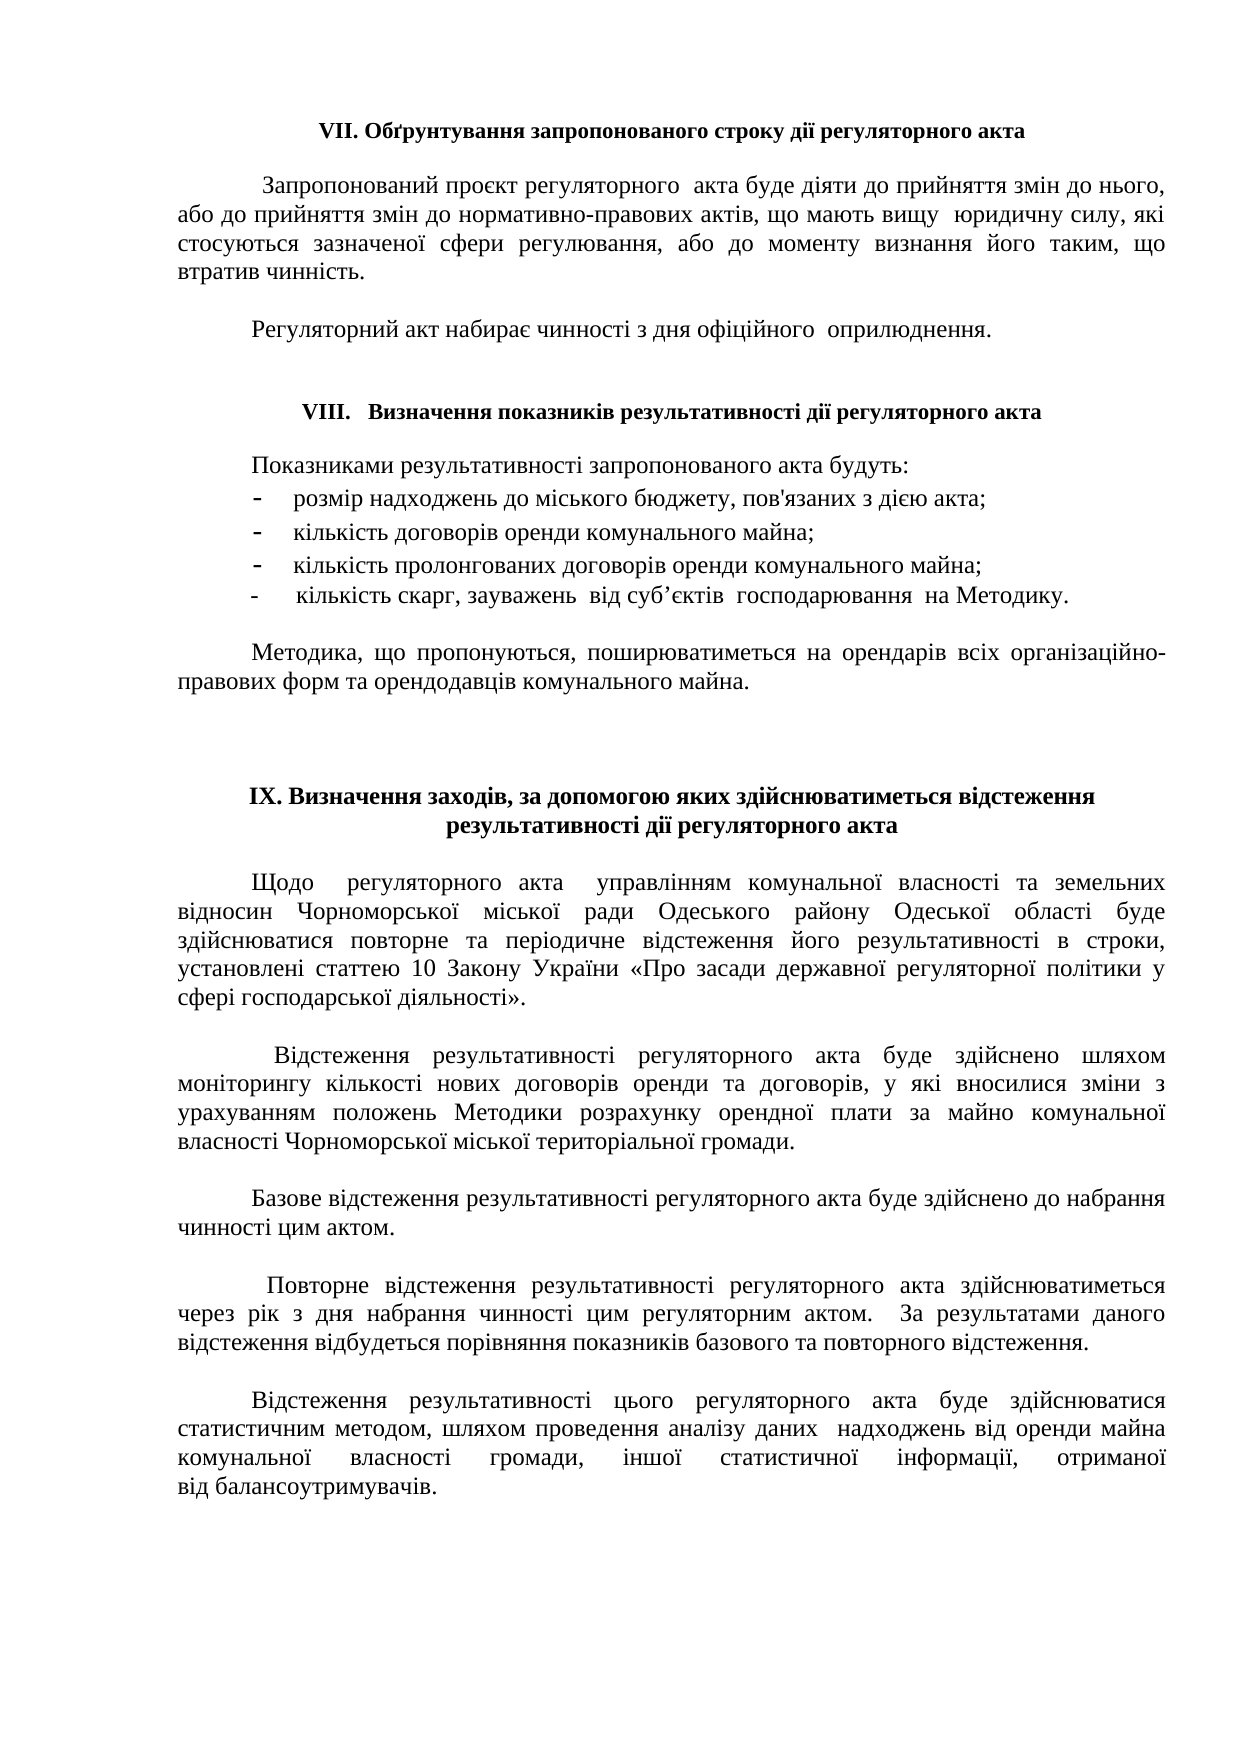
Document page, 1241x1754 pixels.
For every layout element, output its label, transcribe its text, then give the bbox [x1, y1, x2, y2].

text Базове відстеження результативності регуляторного акта буде здійснено до набрання чинності цим актом. [177, 1183, 1167, 1241]
text VІІІ. Визначення показників результативності дії регуляторного акта [177, 398, 1167, 424]
text Відстеження результативності регуляторного акта буде здійснено шляхом моніторингу кількості нових договорів оренди та договорів, у які вносилися зміни з урахуванням положень Методики розрахунку орендної плати за майно комунальної власності Чорноморської міської територіальної громади. [177, 1040, 1167, 1155]
text IX. Визначення заходів, за допомогою яких здійснюватиметься відстеження результативності дії регуляторного акта [177, 781, 1167, 838]
text Запропонований проєкт регуляторного акта буде діяти до прийняття змін до нього, або до прийняття змін до нормативно-правових актів, що мають вищу юридичну силу, які стосуються зазначеної сфери регулювання, або до моменту визнання його таким, що втратив чинність. [177, 170, 1167, 285]
list розмір надходжень до міського бюджету, пов'язаних з дією акта; [177, 479, 1167, 513]
text Повторне відстеження результативності регуляторного акта здійснюватиметься через рік з дня набрання чинності цим регуляторним актом. За результатами даного відстеження відбудеться порівняння показників базового та повторного відстеження. [177, 1270, 1167, 1356]
list кількість договорів оренди комунального майна; [177, 513, 1167, 546]
text - кількість скарг, зауважень від суб’єктів господарювання на Методику. [177, 580, 1167, 608]
text Показниками результативності запропонованого акта будуть: [177, 450, 1167, 479]
text Відстеження результативності цього регуляторного акта буде здійснюватися статистичним методом, шляхом проведення аналізу даних надходжень від оренди майна комунальної власності громади, іншої статистичної інформації, отриманої від балансоутримувачів. [177, 1385, 1167, 1500]
text Щодо регуляторного акта управлінням комунальної власності та земельних відносин Чорноморської міської ради Одеського району Одеської області буде здійснюватися повторне та періодичне відстеження його результативності в строки, установлені статтею 10 Закону України «Про засади державної регуляторної політики у сфері господарської діяльності». [177, 867, 1167, 1011]
text Регуляторний акт набирає чинності з дня офіційного оприлюднення. [177, 314, 1167, 343]
text VІІ. Обґрунтування запропонованого строку дії регуляторного акта [177, 117, 1167, 144]
text Методика, що пропонуються, поширюватиметься на орендарів всіх організаційно-правових форм та орендодавців комунального майна. [177, 637, 1167, 695]
list кількість пролонгованих договорів оренди комунального майна; [177, 546, 1167, 580]
